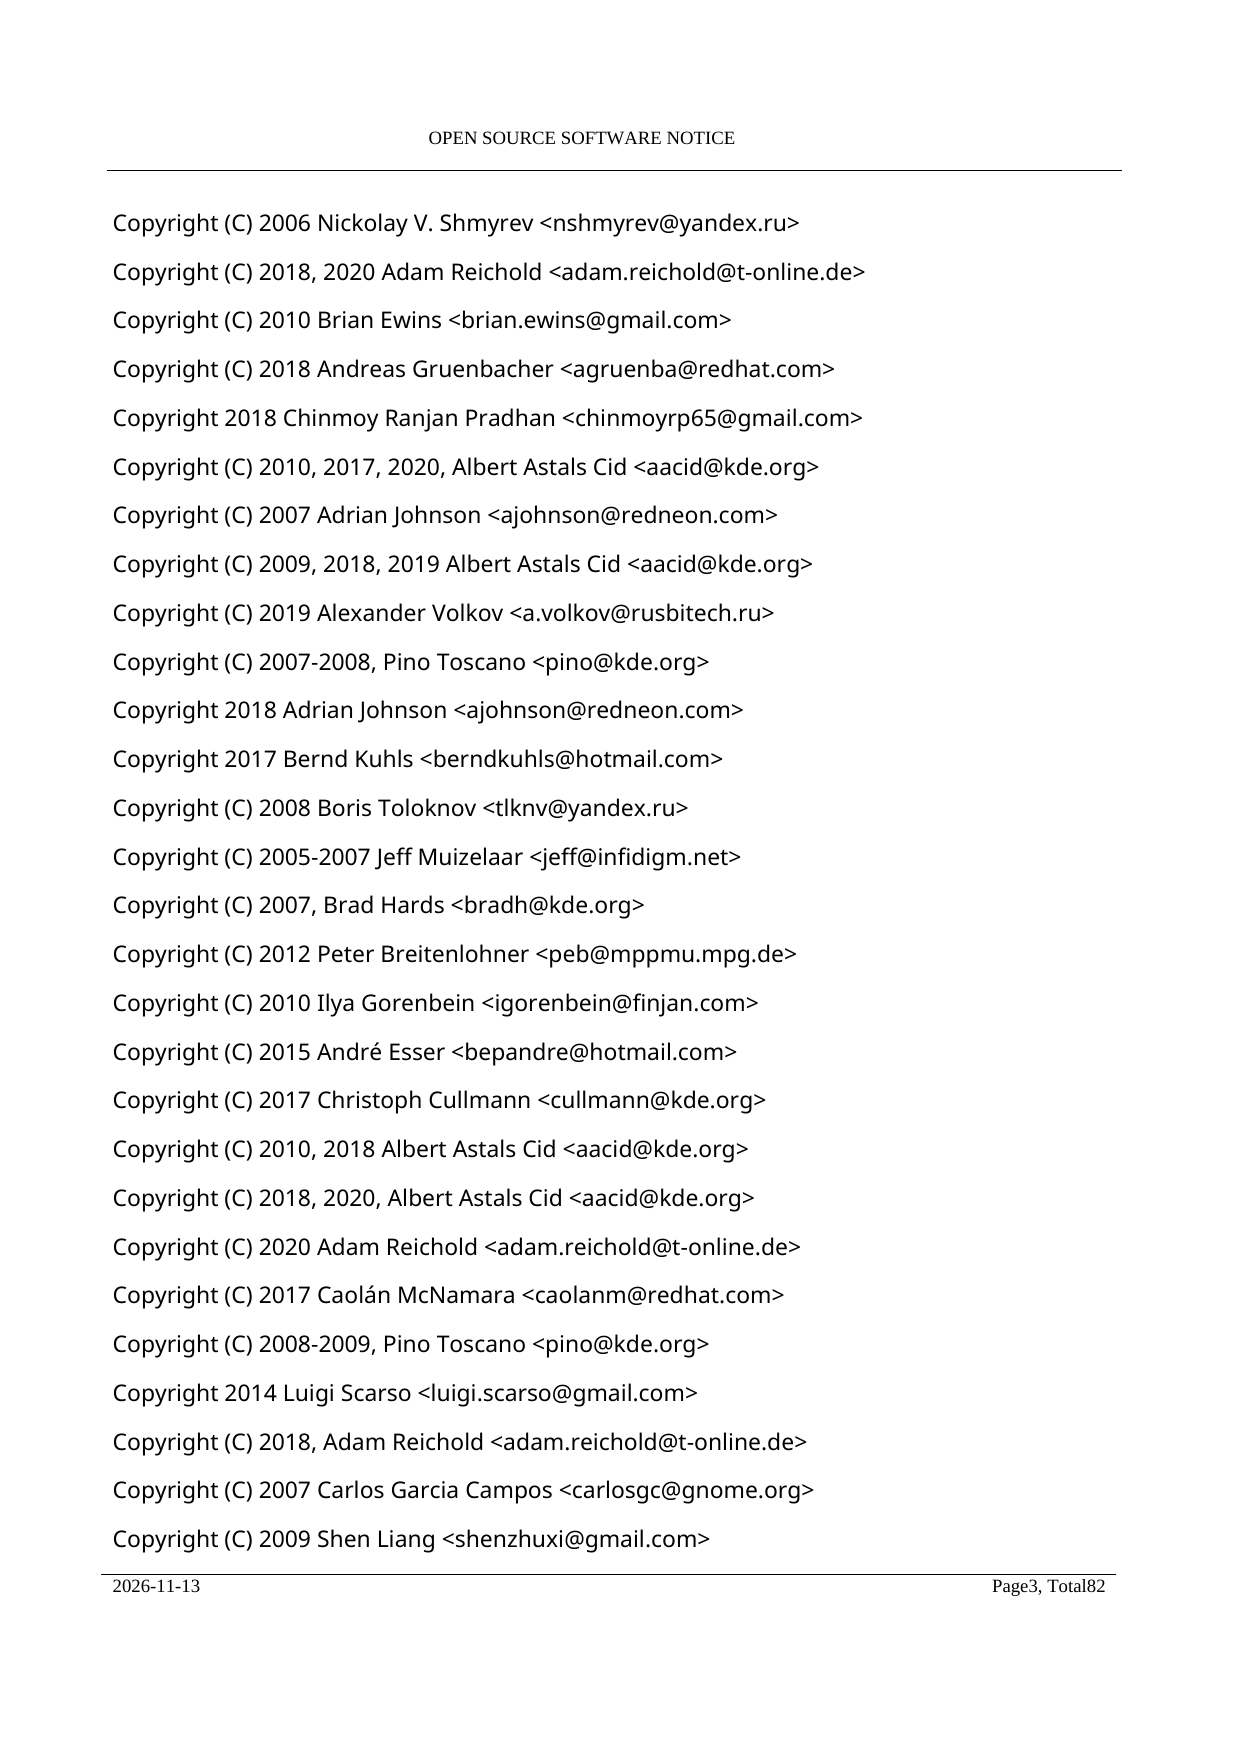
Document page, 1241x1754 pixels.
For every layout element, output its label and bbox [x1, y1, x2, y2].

text [112, 206, 1128, 1555]
